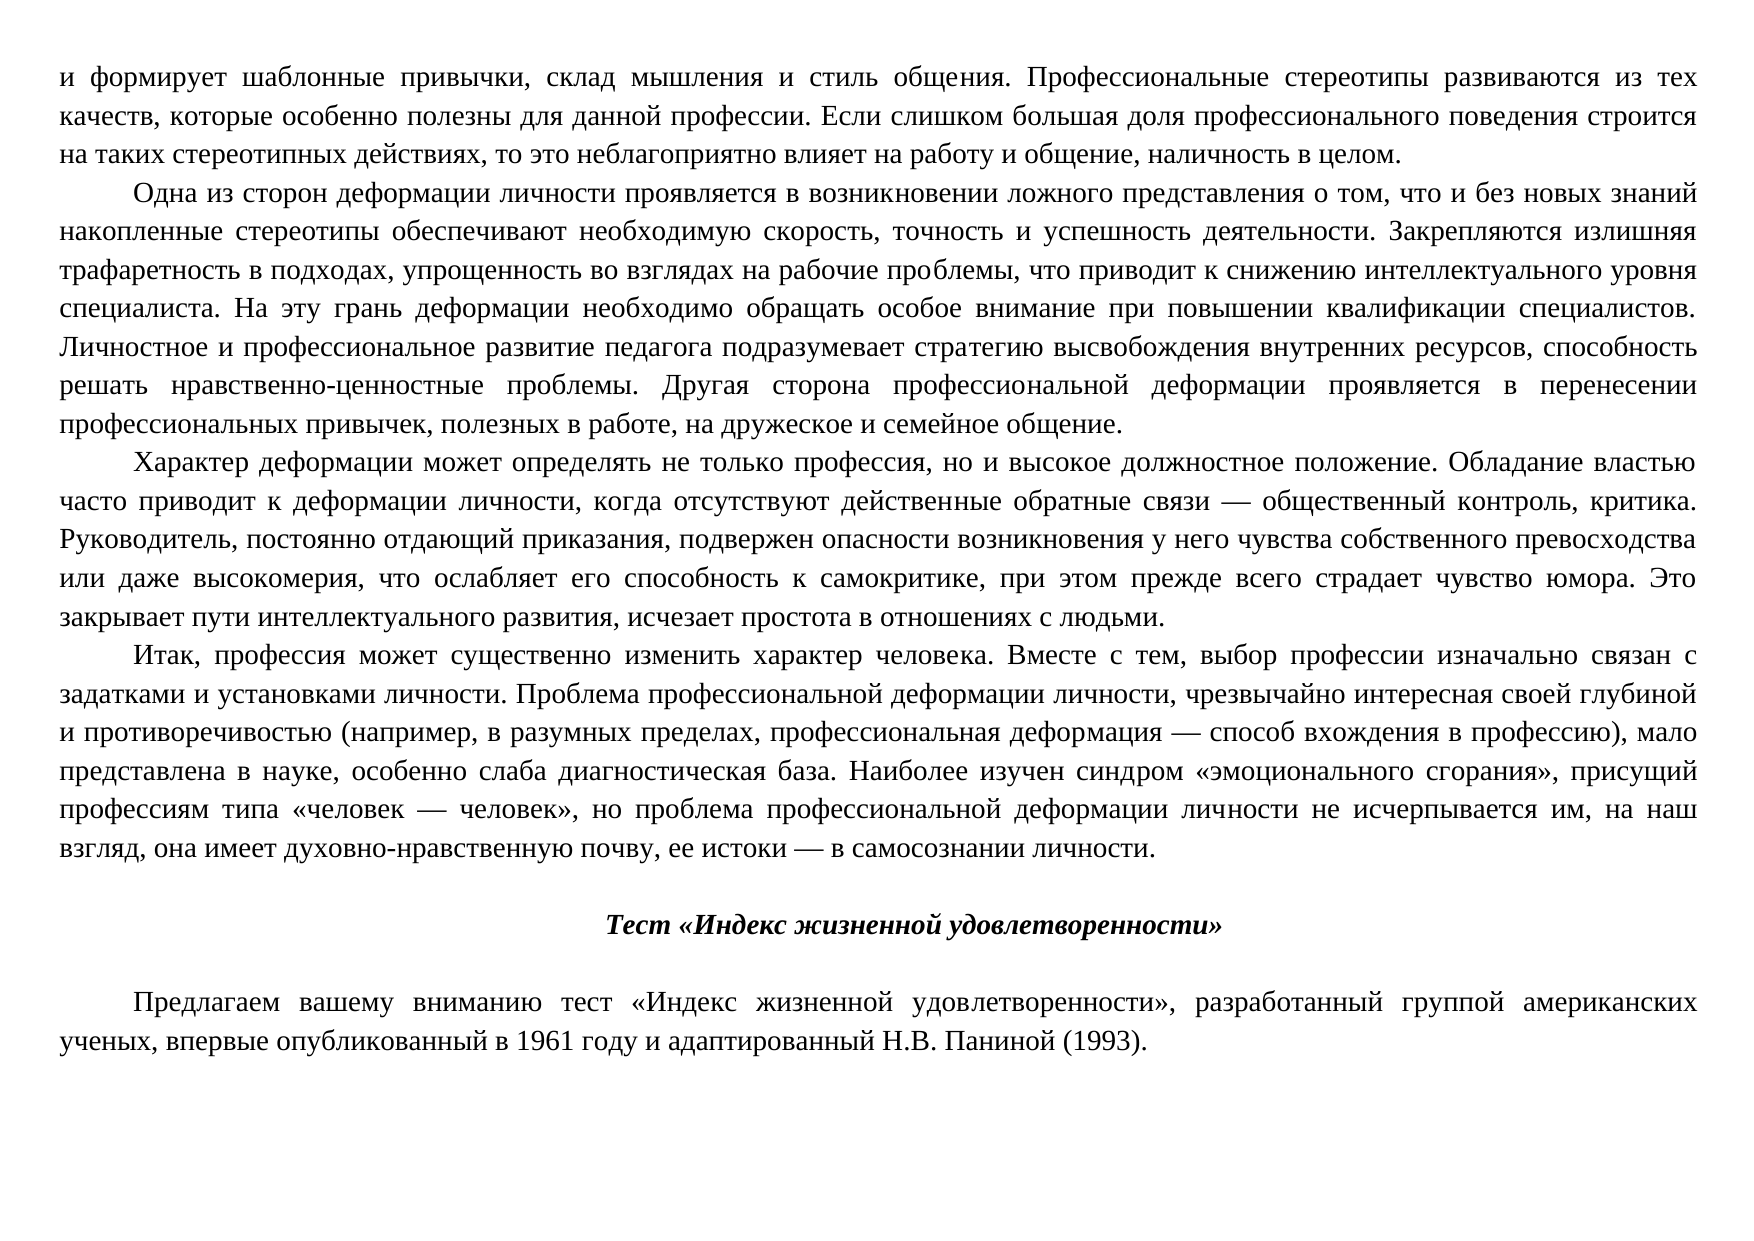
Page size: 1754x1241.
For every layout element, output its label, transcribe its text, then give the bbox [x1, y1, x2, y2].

list Итак, профессия может существенно изменить характер человека. Вместе с тем, выбор профессии изначально связан с задатками и установками личности. Проблема профессиональной деформации личности, чрезвычайно интересная своей глубиной и противоречивостью (например, в разумных пределах, профессиональная деформация — способ вхождения в профессию), мало представлена в науке, особенно слаба диагностическая база. Наиболее изучен синдром «эмоционального сгорания», присущий профессиям типа «человек — человек», но проблема профессиональной деформации личности не исчерпывается им, на наш взгляд, она имеет духовно-нравственную почву, ее истоки — в самосознании личности. [59, 637, 1698, 863]
list Одна из сторон деформации личности проявляется в возникновении ложного представления о том, что и без новых знаний накопленные стереотипы обеспечивают необходимую скорость, точность и успешность деятельности. Закрепляются излишняя трафаретность в подходах, упрощенность во взглядах на рабочие проблемы, что приводит к снижению интеллектуального уровня специалиста. На эту грань деформации необходимо обращать особое внимание при повышении квалификации специалистов. Личностное и профессиональное развитие педагога подразумевает стратегию высвобождения внутренних ресурсов, способность решать нравственно-ценностные проблемы. Другая сторона профессиональной деформации проявляется в перенесении профессиональных привычек, полезных в работе, на дружеское и семейное общение. [59, 175, 1698, 439]
list Предлагаем вашему вниманию тест «Индекс жизненной удовлетворенности», разработанный группой американских ученых, впервые опубликованный в 1961 году и адаптированный Н.В. Паниной (1993). [59, 984, 1698, 1056]
list Тест «Индекс жизненной удовлетворенности» [59, 907, 1698, 941]
list Характер деформации может определять не только профессия, но и высокое должностное положение. Обладание властью часто приводит к деформации личности, когда отсутствуют действенные обратные связи — общественный контроль, критика. Руководитель, постоянно отдающий приказания, подвержен опасности возникновения у него чувства собственного превосходства или даже высокомерия, что ослабляет его способность к самокритике, при этом прежде всего страдает чувство юмора. Это закрывает пути интеллектуального развития, исчезает простота в отношениях с людьми. [59, 444, 1698, 632]
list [59, 59, 1698, 170]
